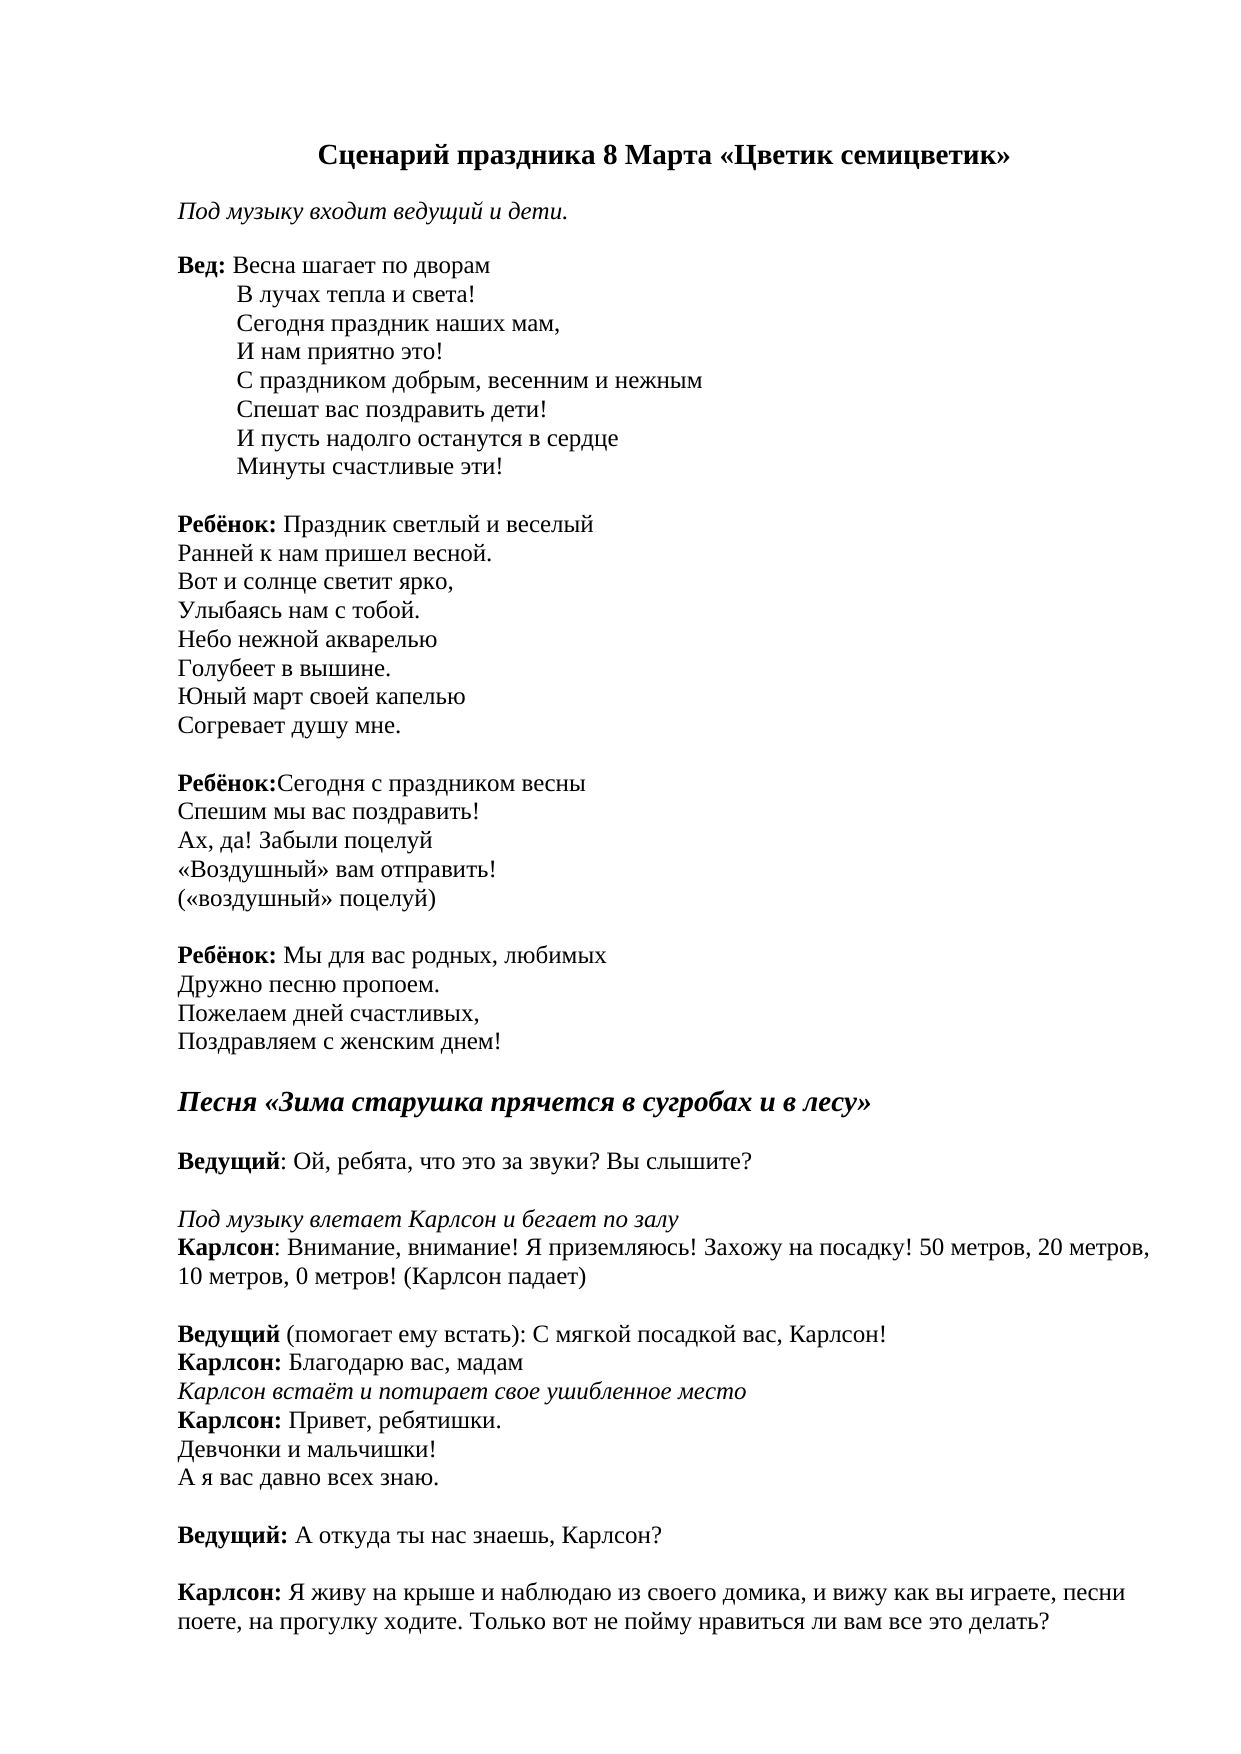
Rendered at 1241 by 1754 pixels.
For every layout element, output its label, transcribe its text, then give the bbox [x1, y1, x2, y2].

text Юный март своей капелью [177, 681, 1152, 710]
text Пожелаем дней счастливых, [177, 998, 1152, 1026]
text Дружно песню пропоем. [177, 969, 1152, 998]
text И нам приятно это! [177, 336, 1152, 365]
text И пусть надолго останутся в сердце [177, 423, 1152, 451]
text Спешим мы вас поздравить! [177, 796, 1152, 825]
text Голубеет в вышине. [177, 653, 1152, 681]
text Ранней к нам пришел весной. [177, 538, 1152, 566]
text С праздником добрым, весенним и нежным [177, 365, 1152, 394]
text Сегодня праздник наших мам, [177, 308, 1152, 336]
text Небо нежной акварелью [177, 624, 1152, 653]
text Улыбаясь нам с тобой. [177, 595, 1152, 624]
text Ребёнок: Праздник светлый и веселый [177, 509, 1152, 538]
text В лучах тепла и света! [177, 279, 1152, 308]
text Ребёнок: Мы для вас родных, любимых [177, 940, 1152, 969]
text «Воздушный» вам отправить! [177, 854, 1152, 883]
text Вот и солнце светит ярко, [177, 566, 1152, 595]
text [177, 1146, 1152, 1635]
text («воздушный» поцелуй) [177, 883, 1152, 911]
text Вед: Весна шагает по дворам [177, 250, 1152, 279]
text Сценарий праздника 8 Марта «Цветик семицветик» [177, 137, 1152, 171]
text Ребёнок:Сегодня с праздником весны [177, 768, 1152, 796]
text Спешат вас поздравить дети! [177, 394, 1152, 423]
text Согревает душу мне. [177, 710, 1152, 739]
text Под музыку входит ведущий и дети. [177, 196, 1152, 225]
text Поздравляем с женским днем! [177, 1026, 1152, 1055]
text Ах, да! Забыли поцелуй [177, 825, 1152, 854]
text Песня «Зима старушка прячется в сугробах и в лесу» [177, 1084, 1152, 1117]
text Минуты счастливые эти! [177, 451, 1152, 480]
